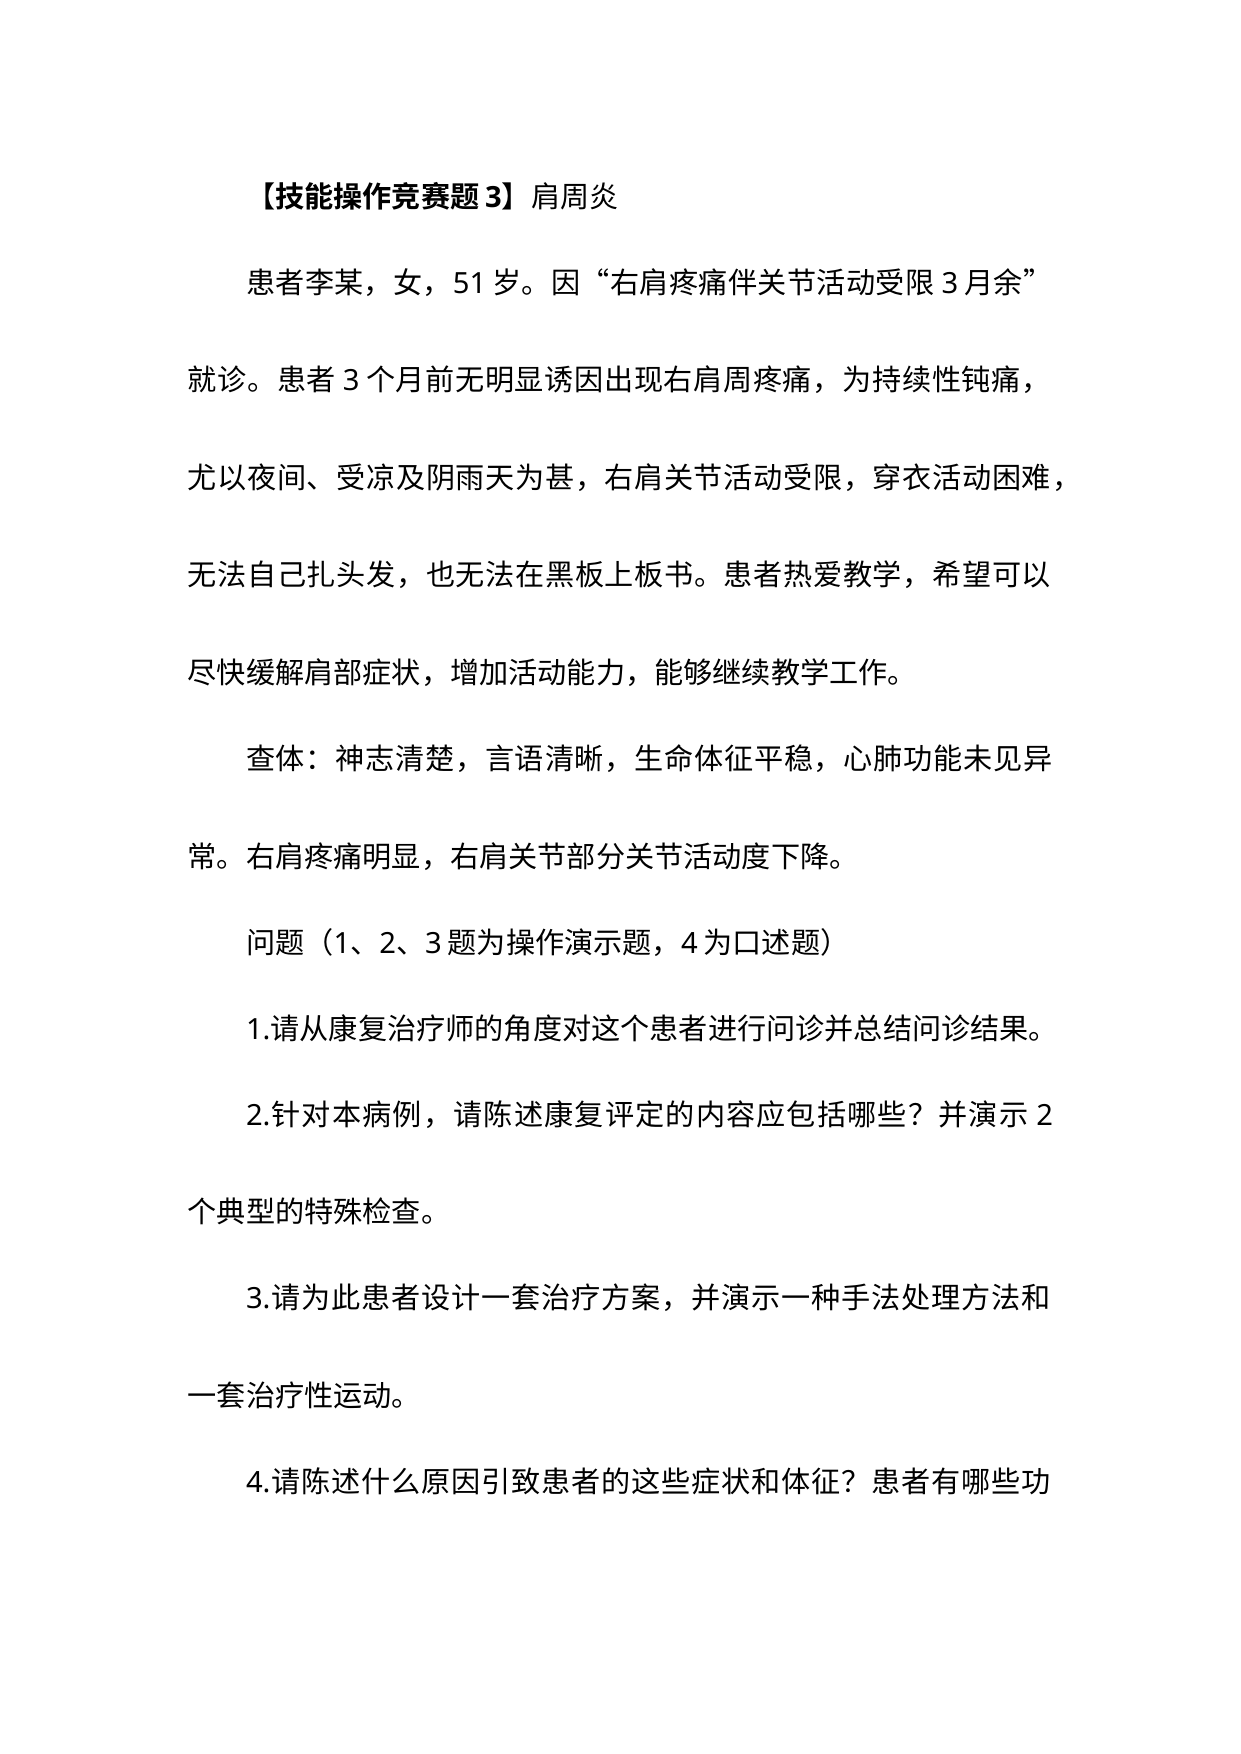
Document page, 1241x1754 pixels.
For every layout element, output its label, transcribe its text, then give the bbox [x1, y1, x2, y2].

text 1.请从康复治疗师的角度对这个患者进行问诊并总结问诊结果。 [187, 994, 1053, 1059]
text 问题（1、2、3题为操作演示题，4为口述题） [187, 908, 1053, 973]
text 2.针对本病例，请陈述康复评定的内容应包括哪些？并演示2个典型的特殊检查。 [187, 1080, 1053, 1243]
text 查体：神志清楚，言语清晰，生命体征平稳，心肺功能未见异常。右肩疼痛明显，右肩关节部分关节活动度下降。 [187, 724, 1053, 887]
text 【技能操作竞赛题3】肩周炎 [187, 162, 1053, 227]
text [187, 1447, 1053, 1512]
text 患者李某，女，51岁。因“右肩疼痛伴关节活动受限3月余”就诊。患者3个月前无明显诱因出现右肩周疼痛，为持续性钝痛，尤以夜间、受凉及阴雨天为甚，右肩关节活动受限，穿衣活动困难，无法自己扎头发，也无法在黑板上板书。患者热爱教学，希望可以尽快缓解肩部症状，增加活动能力，能够继续教学工作。 [187, 248, 1053, 703]
text 3.请为此患者设计一套治疗方案，并演示一种手法处理方法和一套治疗性运动。 [187, 1264, 1053, 1426]
